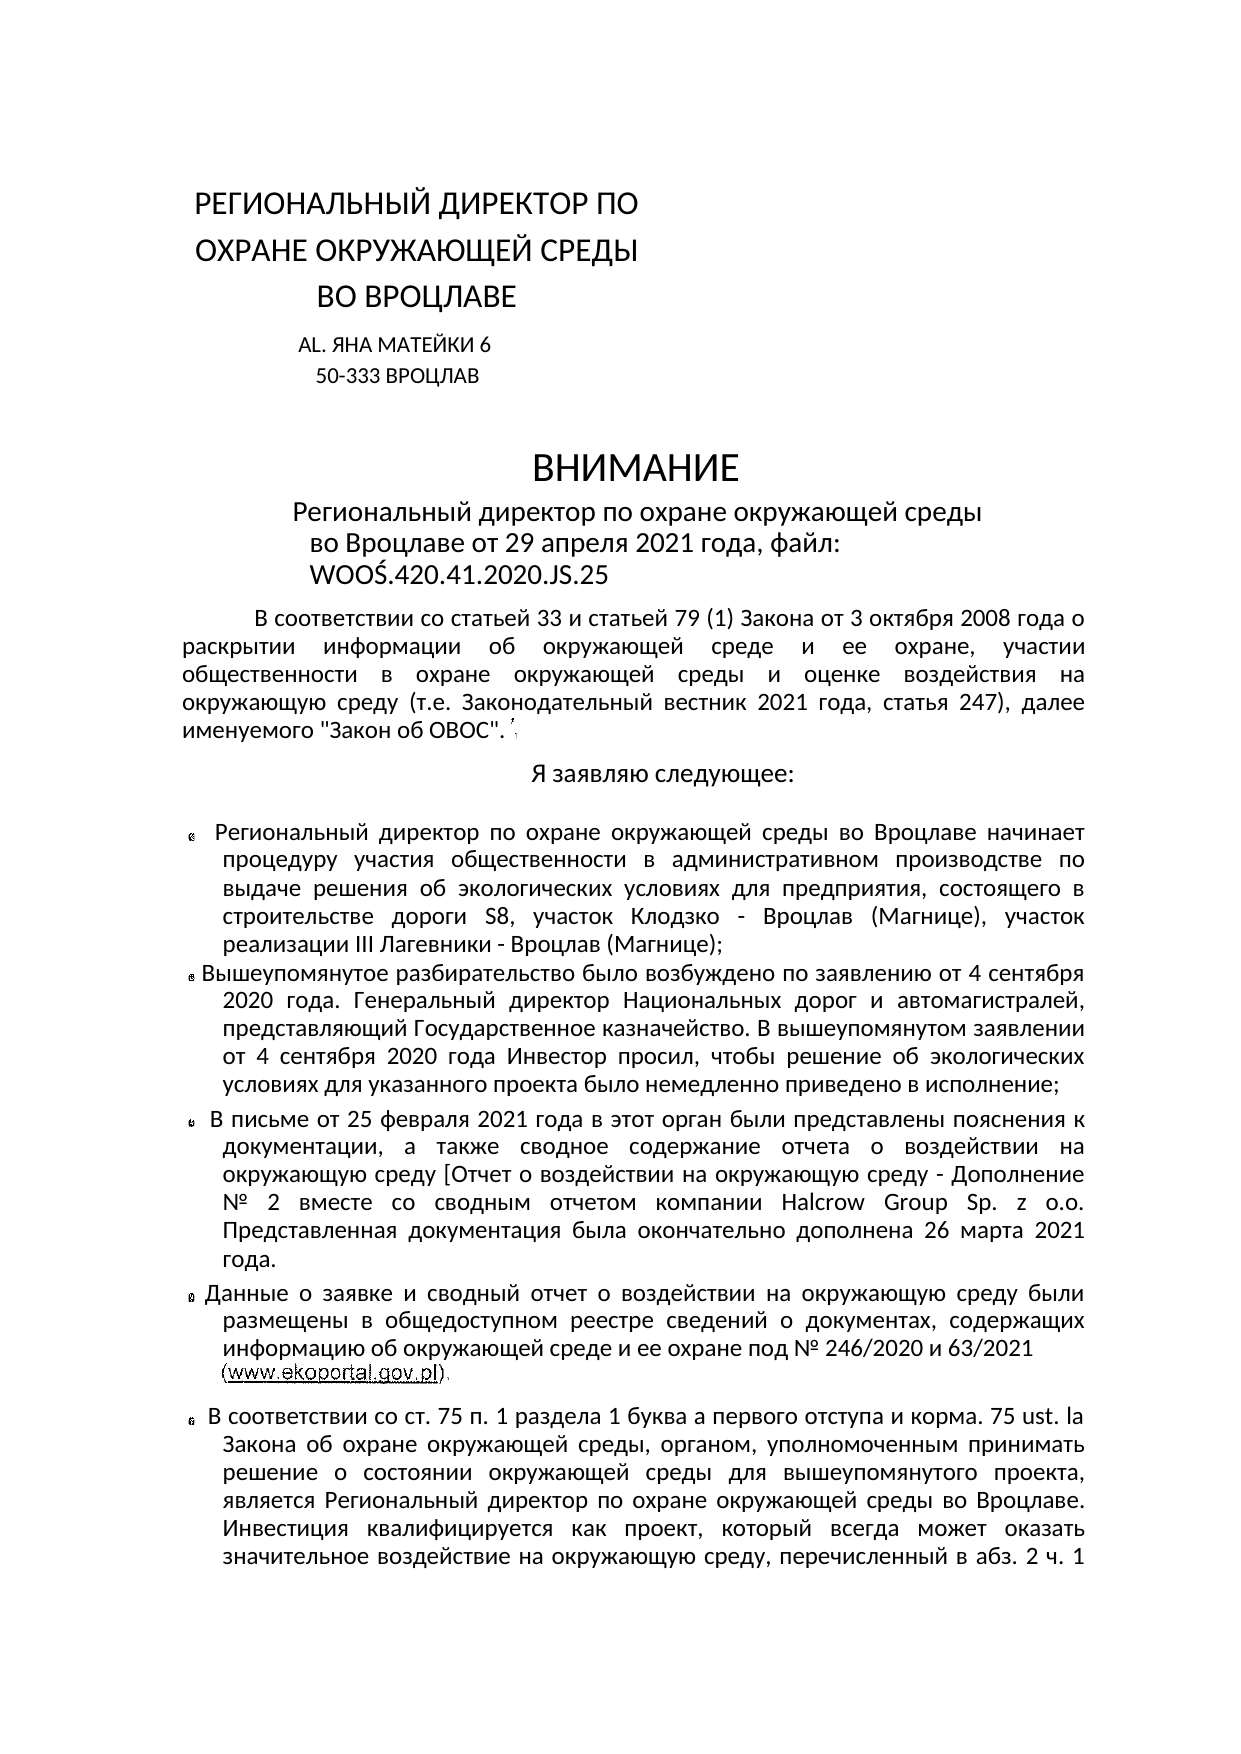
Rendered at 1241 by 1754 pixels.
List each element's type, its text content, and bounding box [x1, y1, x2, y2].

text Региональный директор по охране окружающей среды во Вроцлаве начинает процедуру участия общественности в административном производстве по выдаче решения об экологических условиях для предприятия, состоящего в строительстве дороги S8, участок Клодзко - Вроцлав (Магнице), участок реализации III Лагевники - Вроцлав (Магнице); [188, 818, 1086, 958]
text Данные о заявке и сводный отчет о воздействии на окружающую среду были размещены в общедоступном реестре сведений о документах, содержащих информацию об окружающей среде и ее охране под № 246/2020 и 63/2021 [188, 1279, 1086, 1363]
text Я заявляю следующее: [235, 756, 1091, 789]
text В письме от 25 февраля 2021 года в этот орган были представлены пояснения к документации, а также сводное содержание отчета о воздействии на окружающую среду [Отчет о воздействии на окружающую среду - Дополнение № 2 вместе со сводным отчетом компании Halcrow Group Sp. z o.o. Представленная документация была окончательно дополнена 26 марта 2021 года. [188, 1105, 1086, 1273]
text AL. ЯНА МАТЕЙКИ 6 [298, 330, 1091, 358]
subtitle ВНИМАНИЕ [182, 441, 1090, 491]
text Региональный директор по охране окружающей среды во Вроцлаве от 29 апреля 2021 года, файл: WOOŚ.420.41.2020.JS.25 [292, 496, 990, 592]
text Вышеупомянутое разбирательство было возбуждено по заявлению от 4 сентября 2020 года. Генеральный директор Национальных дорог и автомагистралей, представляющий Государственное казначейство. В вышеупомянутом заявлении от 4 сентября 2020 года Инвестор просил, чтобы решение об экологических условиях для указанного проекта было немедленно приведено в исполнение; [188, 958, 1086, 1099]
picture [188, 1119, 195, 1127]
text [188, 1402, 1086, 1571]
picture [511, 718, 517, 739]
text РЕГИОНАЛЬНЫЙ ДИРЕКТОР ПО ОХРАНЕ ОКРУЖАЮЩЕЙ СРЕДЫ ВО ВРОЦЛАВЕ [192, 182, 642, 316]
picture [188, 833, 195, 841]
picture [188, 974, 195, 981]
picture [222, 1363, 449, 1384]
picture [188, 1293, 195, 1302]
picture [188, 1417, 195, 1425]
text В соответствии со статьей 33 и статьей 79 (1) Закона от 3 октября 2008 года о раскрытии информации об окружающей среде и ее охране, участии общественности в охране окружающей среды и оценке воздействия на окружающую среду (т.е. Законодательный вестник 2021 года, статья 247), далее именуемого "Закон об ОВОС". [182, 604, 1086, 745]
text 50-333 ВРОЦЛАВ [315, 361, 1091, 389]
